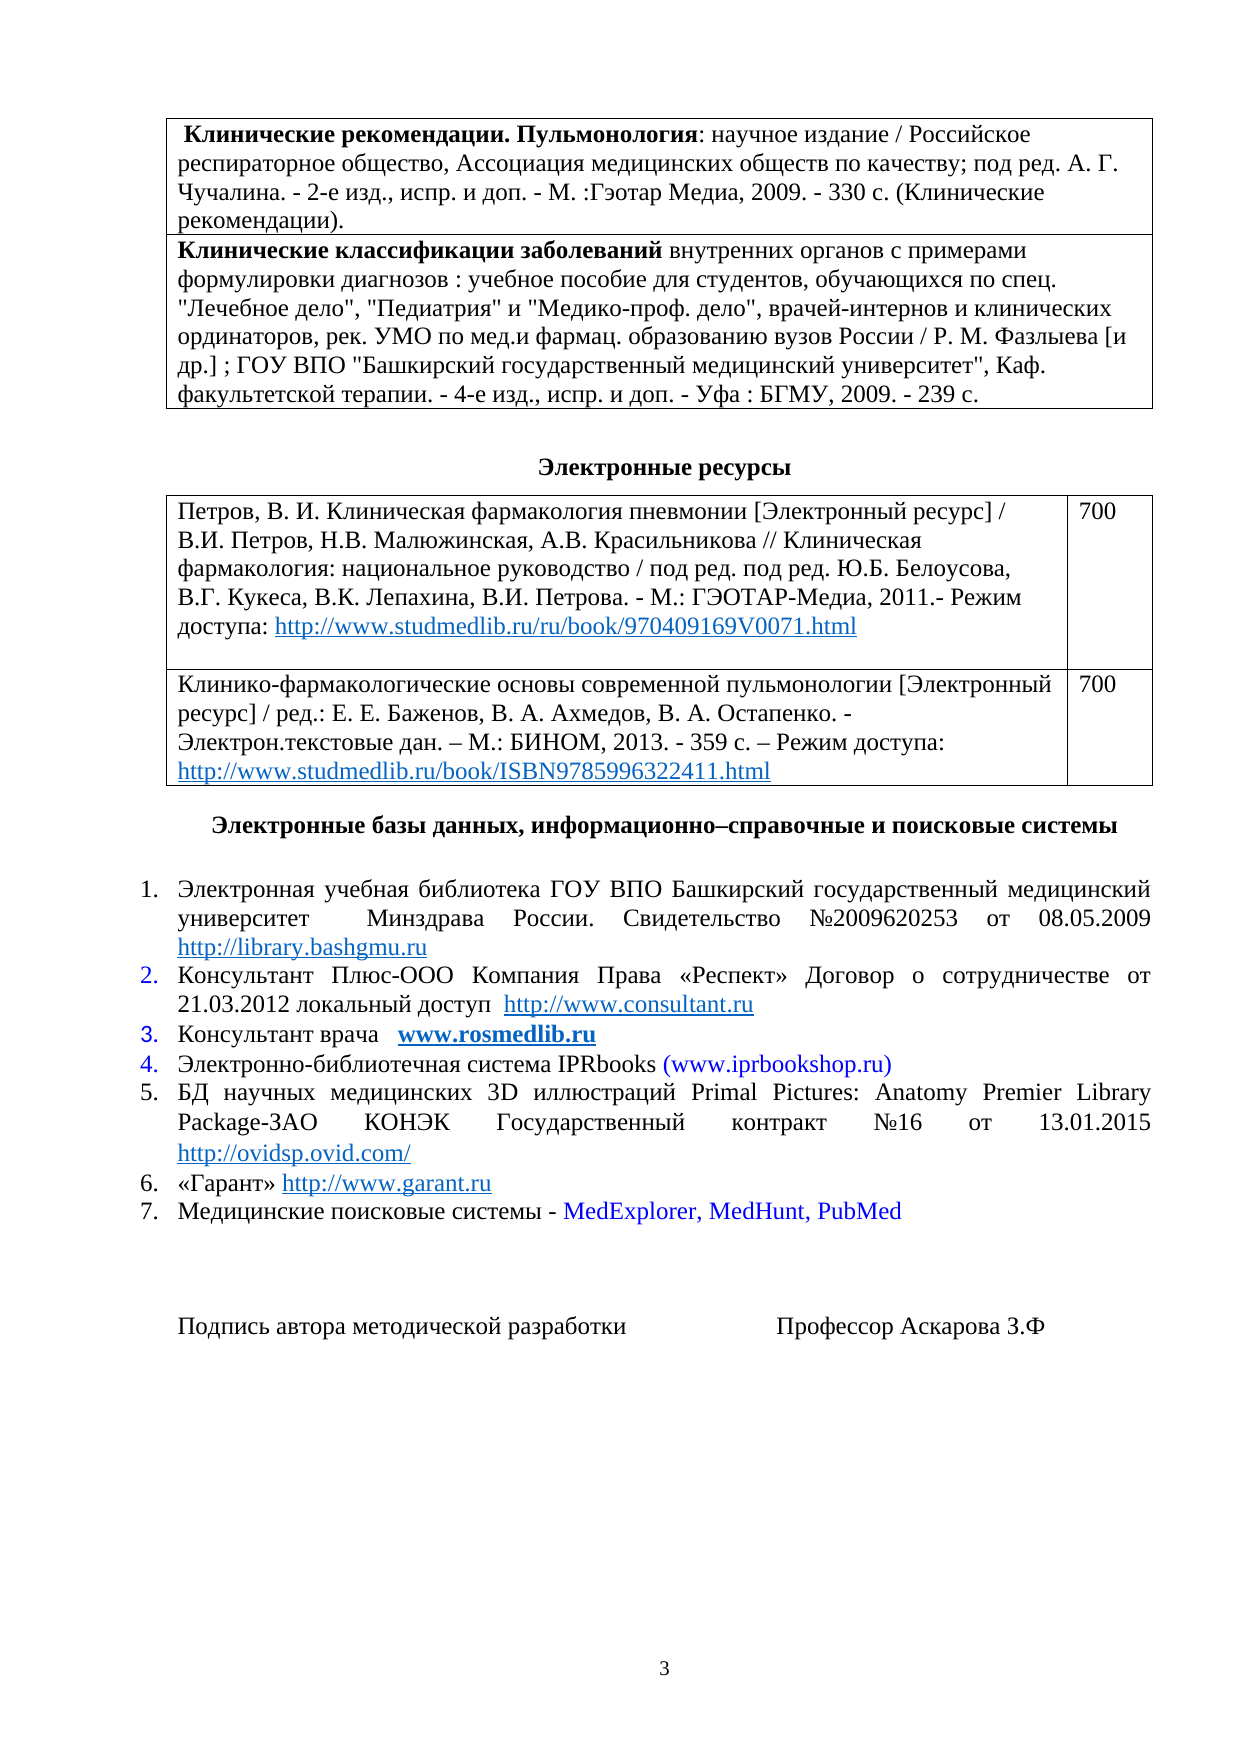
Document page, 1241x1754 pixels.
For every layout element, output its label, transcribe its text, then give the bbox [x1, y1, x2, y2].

table_cell Клинические классификации заболеваний внутренних органов с примерами формулировки диагнозов : учебное пособие для студентов, обучающихся по спец. "Лечебное дело", "Педиатрия" и "Медико-проф. дело", врачей-интернов и клинических ординаторов, рек. УМО по мед.и фармац. образованию вузов России / Р. М. Фазлыева [и др.] ; ГОУ ВПО "Башкирский государственный медицинский университет", Каф. факультетской терапии. - 4-е изд., испр. и доп. - Уфа : БГМУ, 2009. - 239 с. [167, 235, 1152, 408]
table_header 700 [1068, 496, 1152, 668]
table_cell Клинико-фармакологические основы современной пульмонологии [Электронный ресурс] / ред.: Е. Е. Баженов, В. А. Ахмедов, В. А. Остапенко. - Электрон.текстовые дан. – М.: БИНОМ, 2013. - 359 с. – Режим доступа: http://www.studmedlib.ru/book/ISBN9785996322411.html [167, 670, 1067, 784]
list Электронная учебная библиотека ГОУ ВПО Башкирский государственный медицинский университет Минздрава России. Свидетельство №2009620253 от 08.05.2009 http://library.bashgmu.ru [140, 874, 1152, 961]
list БД научных медицинских 3D иллюстраций Primal Pictures: Anatomy Premier Library Package-ЗАО КОНЭК Государственный контракт №16 от 13.01.2015 http://ovidsp.ovid.com/ [140, 1077, 1152, 1166]
list Электронно-библиотечная система IPRbooks (www.iprbookshop.ru) [140, 1049, 1152, 1077]
list Медицинские поисковые системы - MedExplorer, MedHunt, PubMed [140, 1196, 1152, 1225]
list Консультант Плюс-ООО Компания Права «Респект» Договор о сотрудничестве от 21.03.2012 локальный доступ http://www.consultant.ru [140, 961, 1152, 1018]
table_cell 700 [1068, 670, 1152, 784]
list Консультант врача www.rosmedlib.ru [140, 1018, 1152, 1049]
text Электронные ресурсы [177, 452, 1152, 481]
text Подпись автора методической разработки Профессор Аскарова З.Ф [177, 1311, 1152, 1340]
table_header Петров, В. И. Клиническая фармакология пневмонии [Электронный ресурс] / В.И. Петров, Н.В. Малюжинская, А.В. Красильникова // Клиническая фармакология: национальное руководство / под ред. под ред. Ю.Б. Белоусова, В.Г. Кукеса, В.К. Лепахина, В.И. Петрова. - M.: ГЭОТАР-Медиа, 2011.- Режим доступа: http://www.studmedlib.ru/ru/book/970409169V0071.html [167, 496, 1067, 668]
subtitle Электронные базы данных, информационно–справочные и поисковые системы [177, 811, 1152, 839]
list «Гарант» http://www.garant.ru [140, 1168, 1152, 1196]
table_cell Клинические рекомендации. Пульмонология: научное издание / Российское респираторное общество, Ассоциация медицинских обществ по качеству; под ред. А. Г. Чучалина. - 2-е изд., испр. и доп. - М. :Гэотар Медиа, 2009. - 330 с. (Клинические рекомендации). [167, 119, 1152, 234]
